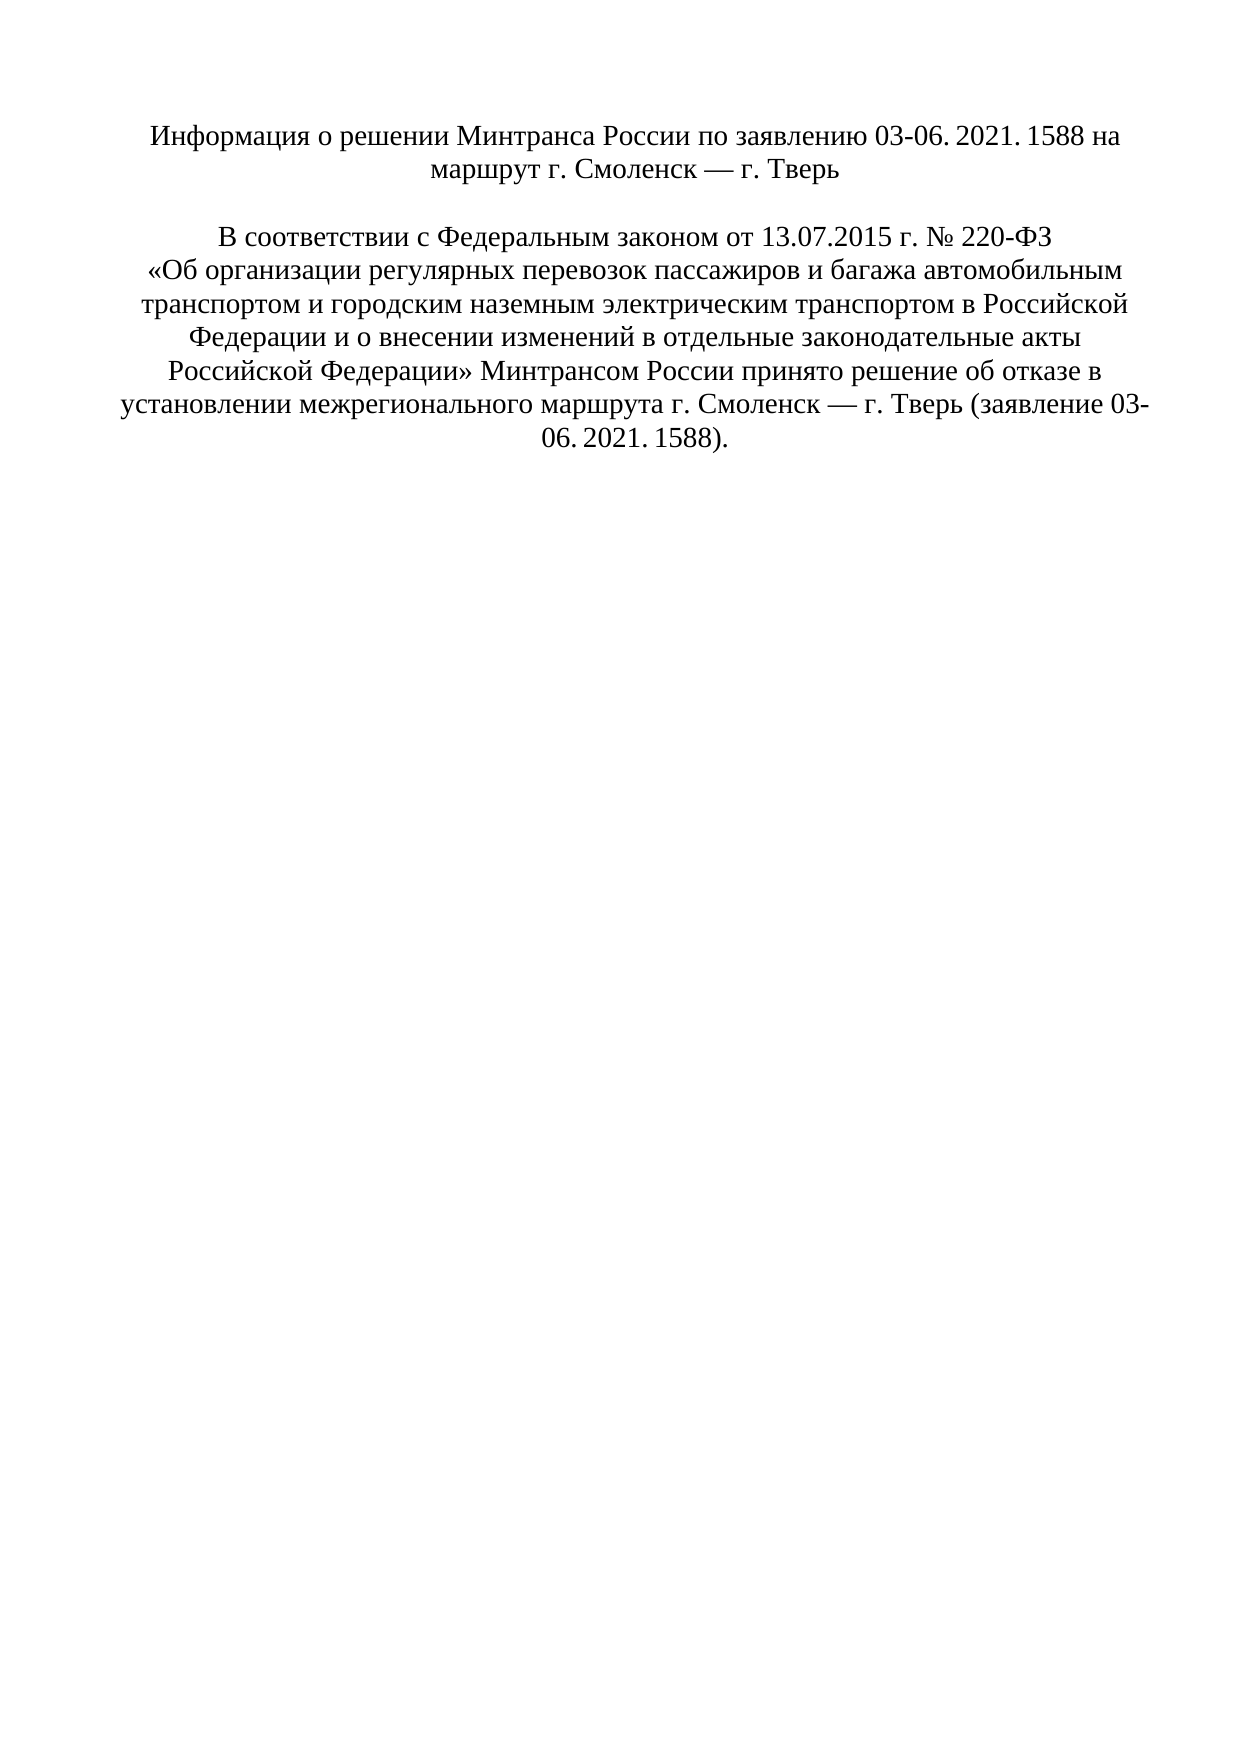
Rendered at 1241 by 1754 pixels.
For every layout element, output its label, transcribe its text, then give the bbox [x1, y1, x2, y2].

text Информация о решении Минтранса России по заявлению 03-06. 2021. 1588 на маршрут г. Смоленск — г. Тверь [118, 118, 1152, 185]
text В соответствии с Федеральным законом от 13.07.2015 г. № 220-ФЗ «Об организации регулярных перевозок пассажиров и багажа автомобильным транспортом и городским наземным электрическим транспортом в Российской Федерации и о внесении изменений в отдельные законодательные акты Российской Федерации» Минтрансом России принято решение об отказе в установлении межрегионального маршрута г. Смоленск — г. Тверь (заявление 03-06. 2021. 1588). [118, 219, 1152, 453]
